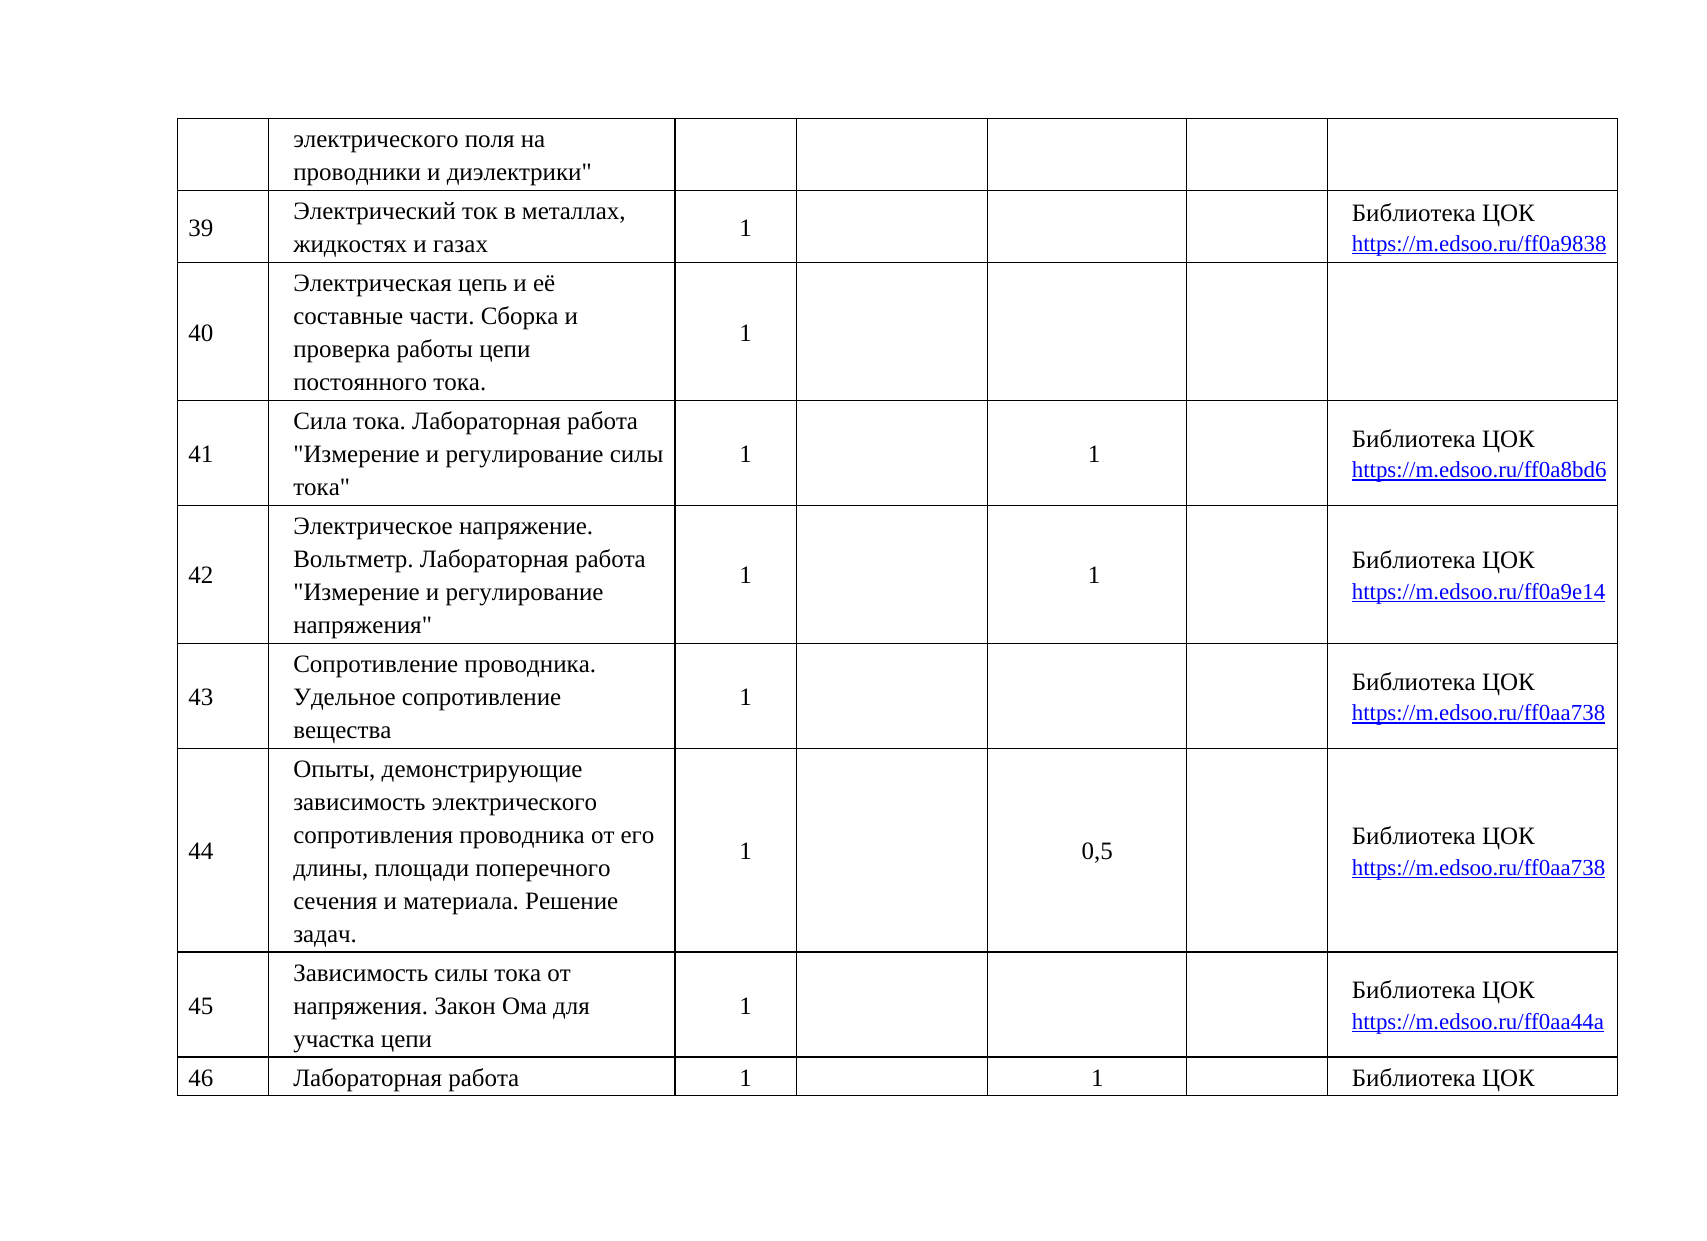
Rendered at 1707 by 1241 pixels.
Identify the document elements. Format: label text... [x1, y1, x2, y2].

table_cell [1187, 506, 1327, 643]
table_cell 1 [676, 749, 796, 951]
table_cell [988, 191, 1186, 262]
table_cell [1328, 1058, 1617, 1095]
table_cell [1187, 749, 1327, 951]
table_cell 1 [676, 119, 796, 190]
table_cell Библиотека ЦОК https://m.edsoo.ru/ff0a9838 [1328, 191, 1617, 262]
table_cell [1328, 263, 1617, 400]
table_cell [797, 401, 987, 505]
table_cell 1 [988, 1058, 1186, 1095]
table_cell [1187, 1058, 1327, 1095]
table_cell Библиотека ЦОК https://m.edsoo.ru/ff0aa44a [1328, 953, 1617, 1056]
table_cell 42 [178, 506, 268, 643]
table_cell Сопротивление проводника. Удельное сопротивление вещества [269, 644, 674, 747]
table_cell Библиотека ЦОК https://m.edsoo.ru/ff0aa738 [1328, 749, 1617, 951]
table_cell 41 [178, 401, 268, 505]
table_cell Зависимость силы тока от напряжения. Закон Ома для участка цепи [269, 953, 674, 1056]
table_cell [797, 644, 987, 747]
table_cell Библиотека ЦОК https://m.edsoo.ru/ff0a9e14 [1328, 506, 1617, 643]
table_cell [988, 644, 1186, 747]
table_cell [1187, 644, 1327, 747]
table_cell 1 [676, 953, 796, 1056]
table_cell [797, 506, 987, 643]
table_cell 1 [676, 644, 796, 747]
table_cell [1328, 119, 1617, 190]
table_cell [797, 953, 987, 1056]
table_cell 1 [988, 506, 1186, 643]
table_cell 1 [676, 263, 796, 400]
table_cell [1187, 191, 1327, 262]
table_cell [797, 1058, 987, 1095]
table_cell [988, 263, 1186, 400]
table_cell Библиотека ЦОК https://m.edsoo.ru/ff0a8bd6 [1328, 401, 1617, 505]
table_cell 1 [676, 506, 796, 643]
table_cell 46 [178, 1058, 268, 1095]
table_cell [988, 953, 1186, 1056]
table_cell 1 [676, 1058, 796, 1095]
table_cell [269, 119, 674, 190]
table_cell 40 [178, 263, 268, 400]
table_cell Опыты, демонстрирующие зависимость электрического сопротивления проводника от его длины, площади поперечного сечения и материала. Решение задач. [269, 749, 674, 951]
table_cell 39 [178, 191, 268, 262]
table_cell Электрический ток в металлах, жидкостях и газах [269, 191, 674, 262]
table_cell Сила тока. Лабораторная работа "Измерение и регулирование силы тока" [269, 401, 674, 505]
table_cell 44 [178, 749, 268, 951]
table_cell 45 [178, 953, 268, 1056]
table_cell Библиотека ЦОК https://m.edsoo.ru/ff0aa738 [1328, 644, 1617, 747]
table_cell [797, 263, 987, 400]
table_cell 0,5 [988, 749, 1186, 951]
table_cell 1 [676, 401, 796, 505]
table_cell 1 [676, 191, 796, 262]
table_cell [269, 1058, 674, 1095]
table_cell Электрическое напряжение. Вольтметр. Лабораторная работа "Измерение и регулирование напряжения" [269, 506, 674, 643]
table_cell 1 [988, 401, 1186, 505]
table_cell [1187, 119, 1327, 190]
table_cell [1187, 263, 1327, 400]
table_cell [1187, 953, 1327, 1056]
table_cell [797, 191, 987, 262]
table_cell Электрическая цепь и её составные части. Сборка и проверка работы цепи постоянного тока. [269, 263, 674, 400]
table_cell 38 [178, 119, 268, 190]
table_cell [1187, 401, 1327, 505]
table_cell 43 [178, 644, 268, 747]
table_cell [797, 119, 987, 190]
table_cell 1 [988, 119, 1186, 190]
table_cell [797, 749, 987, 951]
